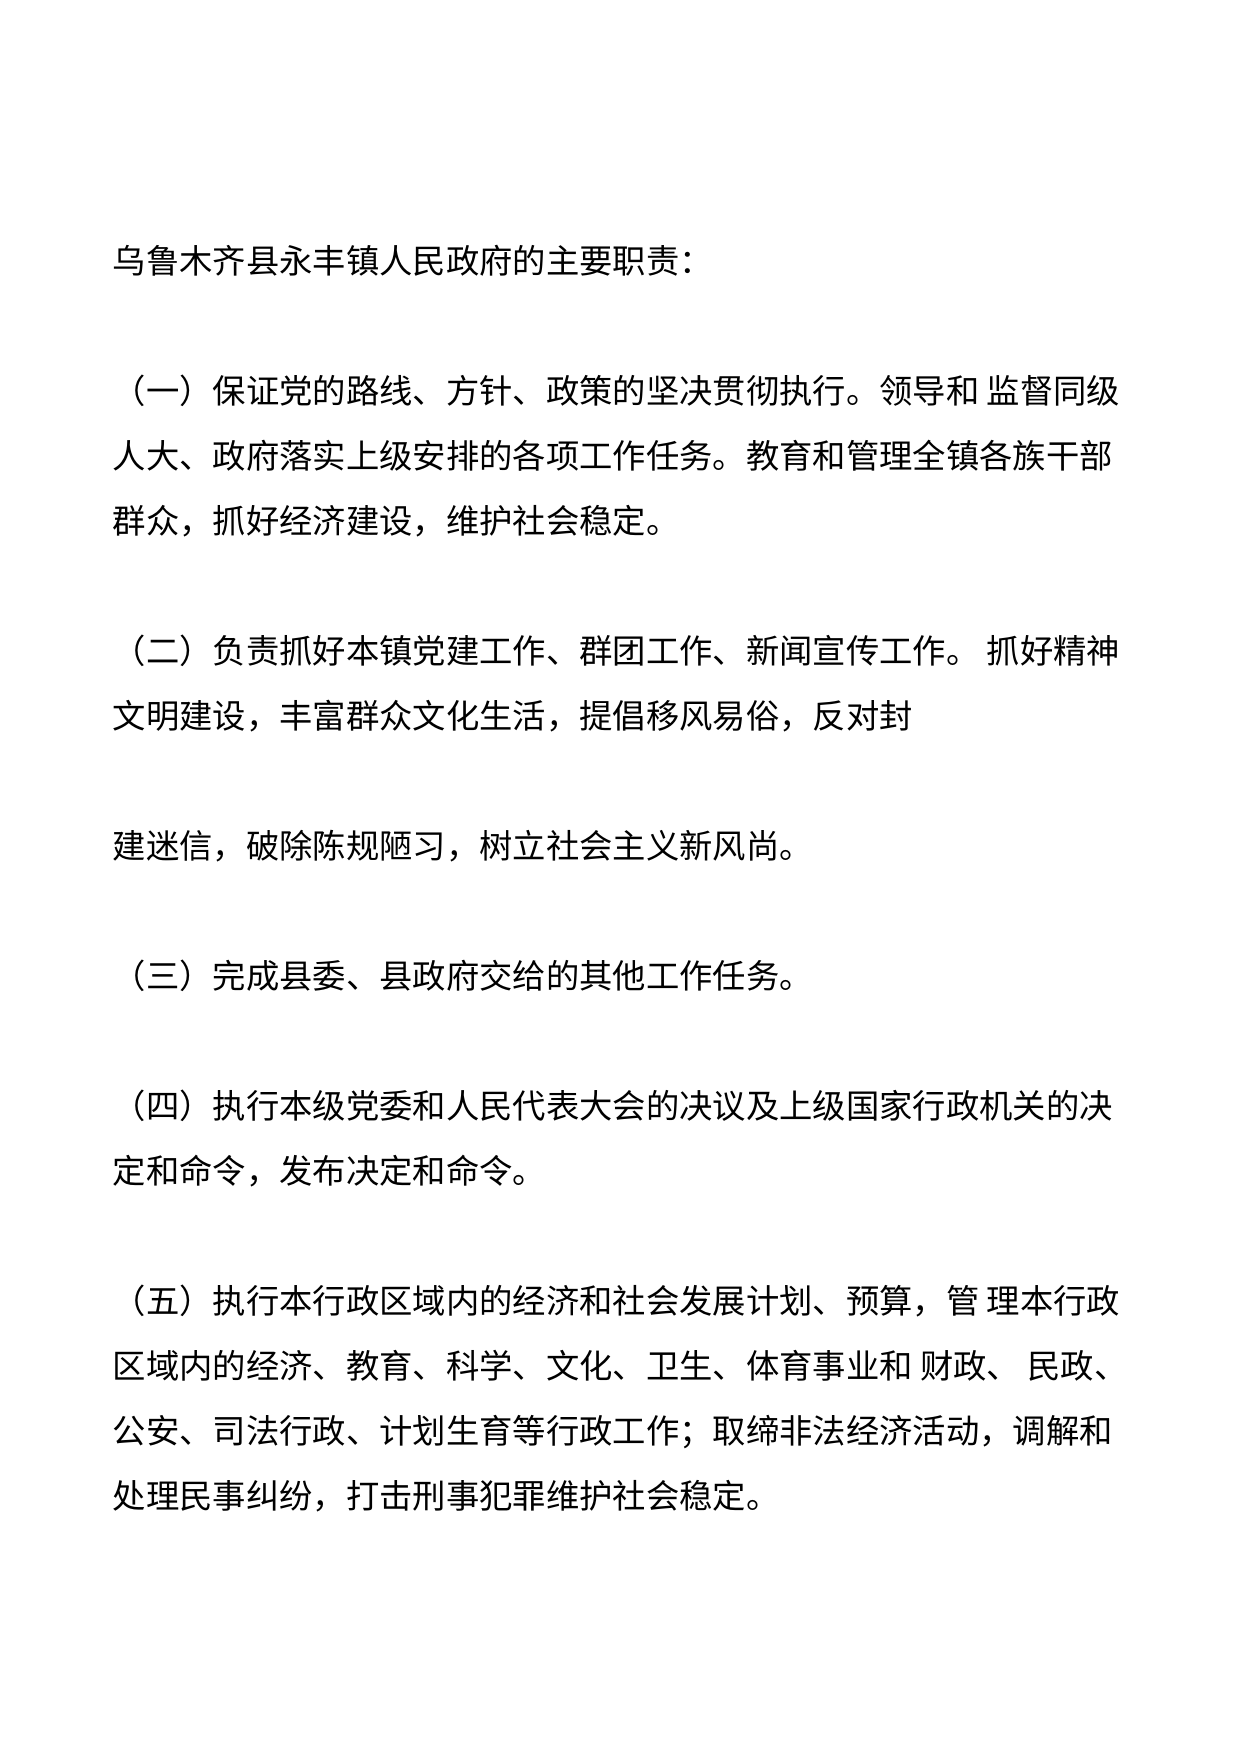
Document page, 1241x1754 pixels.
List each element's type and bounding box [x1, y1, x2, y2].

text [112, 162, 1128, 1527]
